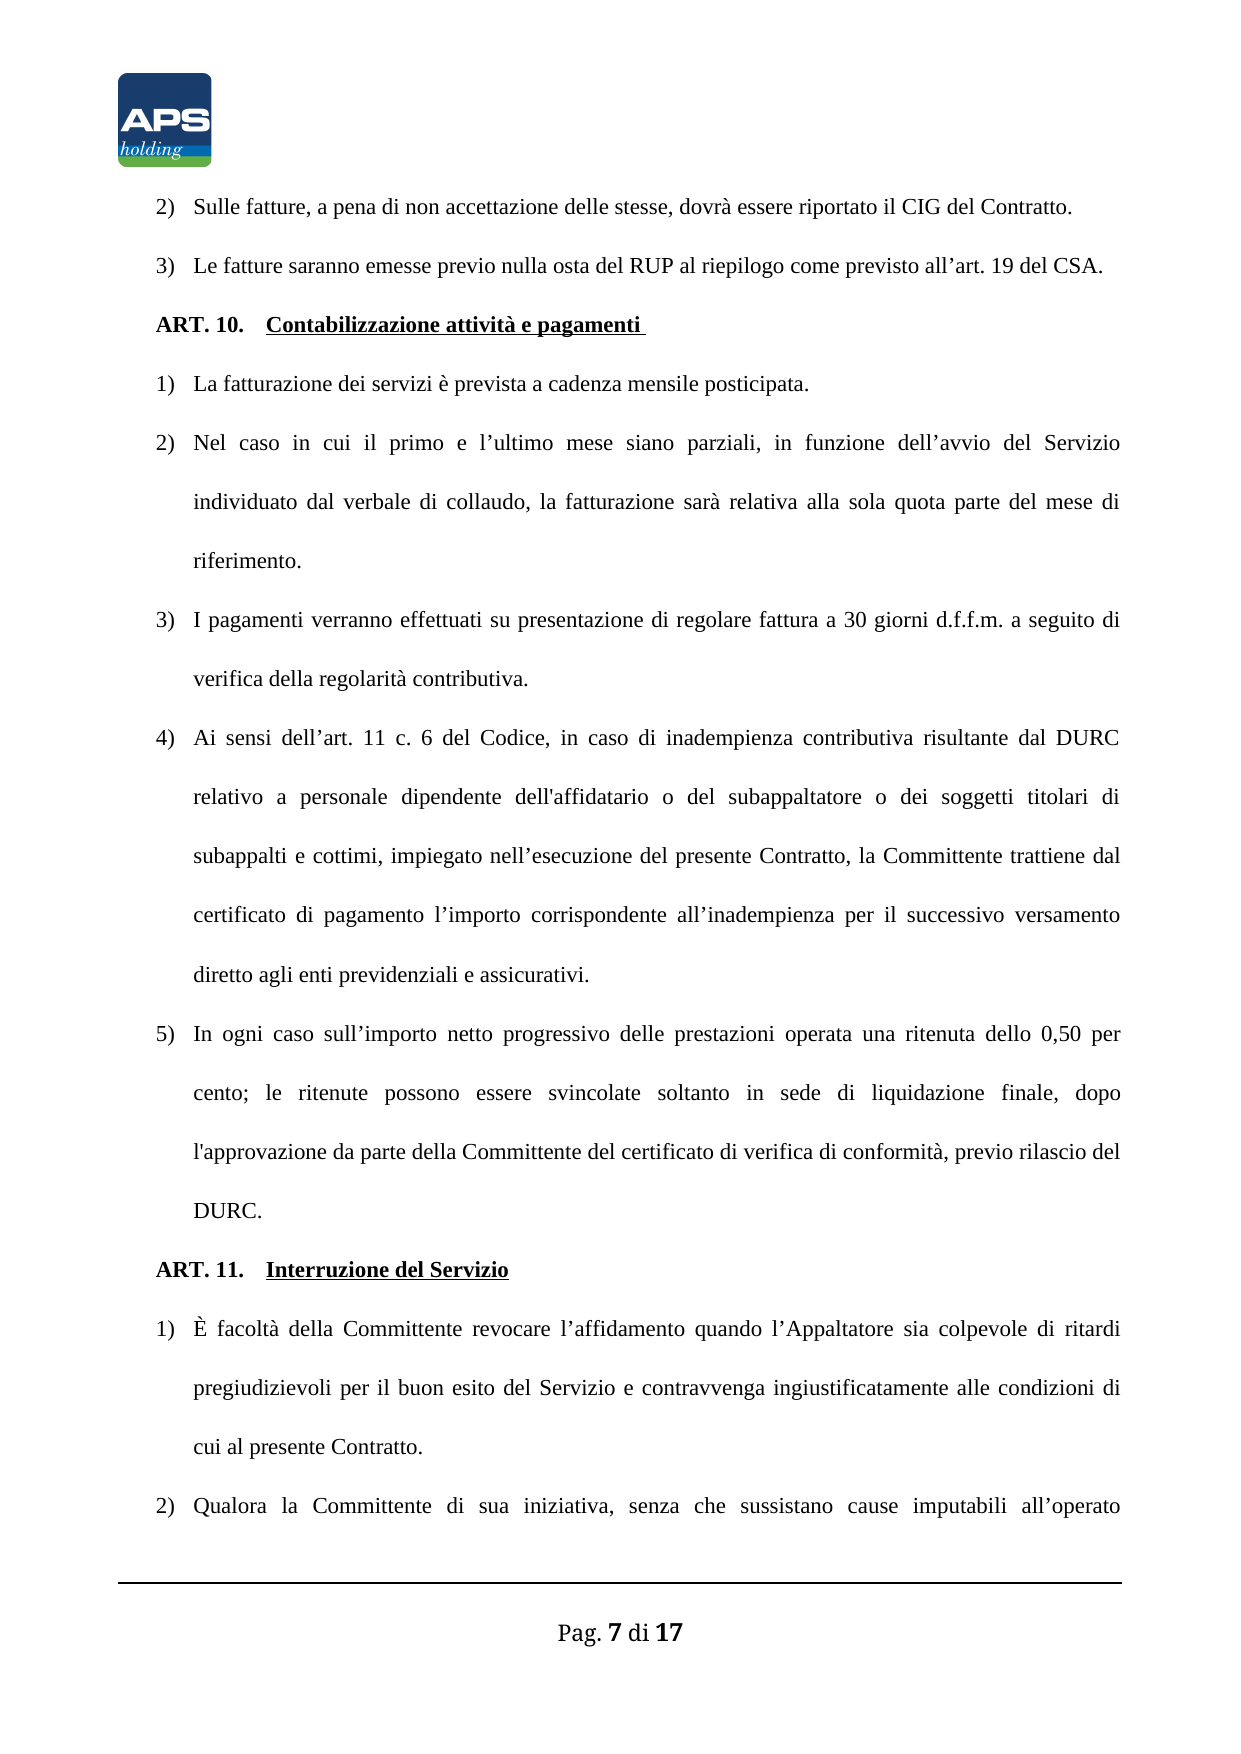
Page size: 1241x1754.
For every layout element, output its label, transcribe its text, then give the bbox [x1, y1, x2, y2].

list In ogni caso sull’importo netto progressivo delle prestazioni operata una ritenuta dello 0,50 per cento; le ritenute possono essere svincolate soltanto in sede di liquidazione finale, dopo l'approvazione da parte della Committente del certificato di verifica di conformità, previo rilascio del DURC. [156, 994, 1122, 1230]
list Contabilizzazione attività e pagamenti [156, 285, 1122, 344]
list È facoltà della Committente revocare l’affidamento quando l’Appaltatore sia colpevole di ritardi pregiudizievoli per il buon esito del Servizio e contravvenga ingiustificatamente alle condizioni di cui al presente Contratto. [156, 1289, 1122, 1466]
list Le fatture saranno emesse previo nulla osta del RUP al riepilogo come previsto all’art. 19 del CSA. [156, 226, 1122, 285]
list La fatturazione dei servizi è prevista a cadenza mensile posticipata. [156, 344, 1122, 403]
picture [118, 73, 212, 167]
list Sulle fatture, a pena di non accettazione delle stesse, dovrà essere riportato il CIG del Contratto. [156, 167, 1122, 226]
list I pagamenti verranno effettuati su presentazione di regolare fattura a 30 giorni d.f.f.m. a seguito di verifica della regolarità contributiva. [156, 580, 1122, 698]
list Interruzione del Servizio [156, 1230, 1122, 1289]
list Nel caso in cui il primo e l’ultimo mese siano parziali, in funzione dell’avvio del Servizio individuato dal verbale di collaudo, la fatturazione sarà relativa alla sola quota parte del mese di riferimento. [156, 403, 1122, 580]
list Ai sensi dell’art. 11 c. 6 del Codice, in caso di inadempienza contributiva risultante dal DURC relativo a personale dipendente dell'affidatario o del subappaltatore o dei soggetti titolari di subappalti e cottimi, impiegato nell’esecuzione del presente Contratto, la Committente trattiene dal certificato di pagamento l’importo corrispondente all’inadempienza per il successivo versamento diretto agli enti previdenziali e assicurativi. [156, 698, 1122, 994]
